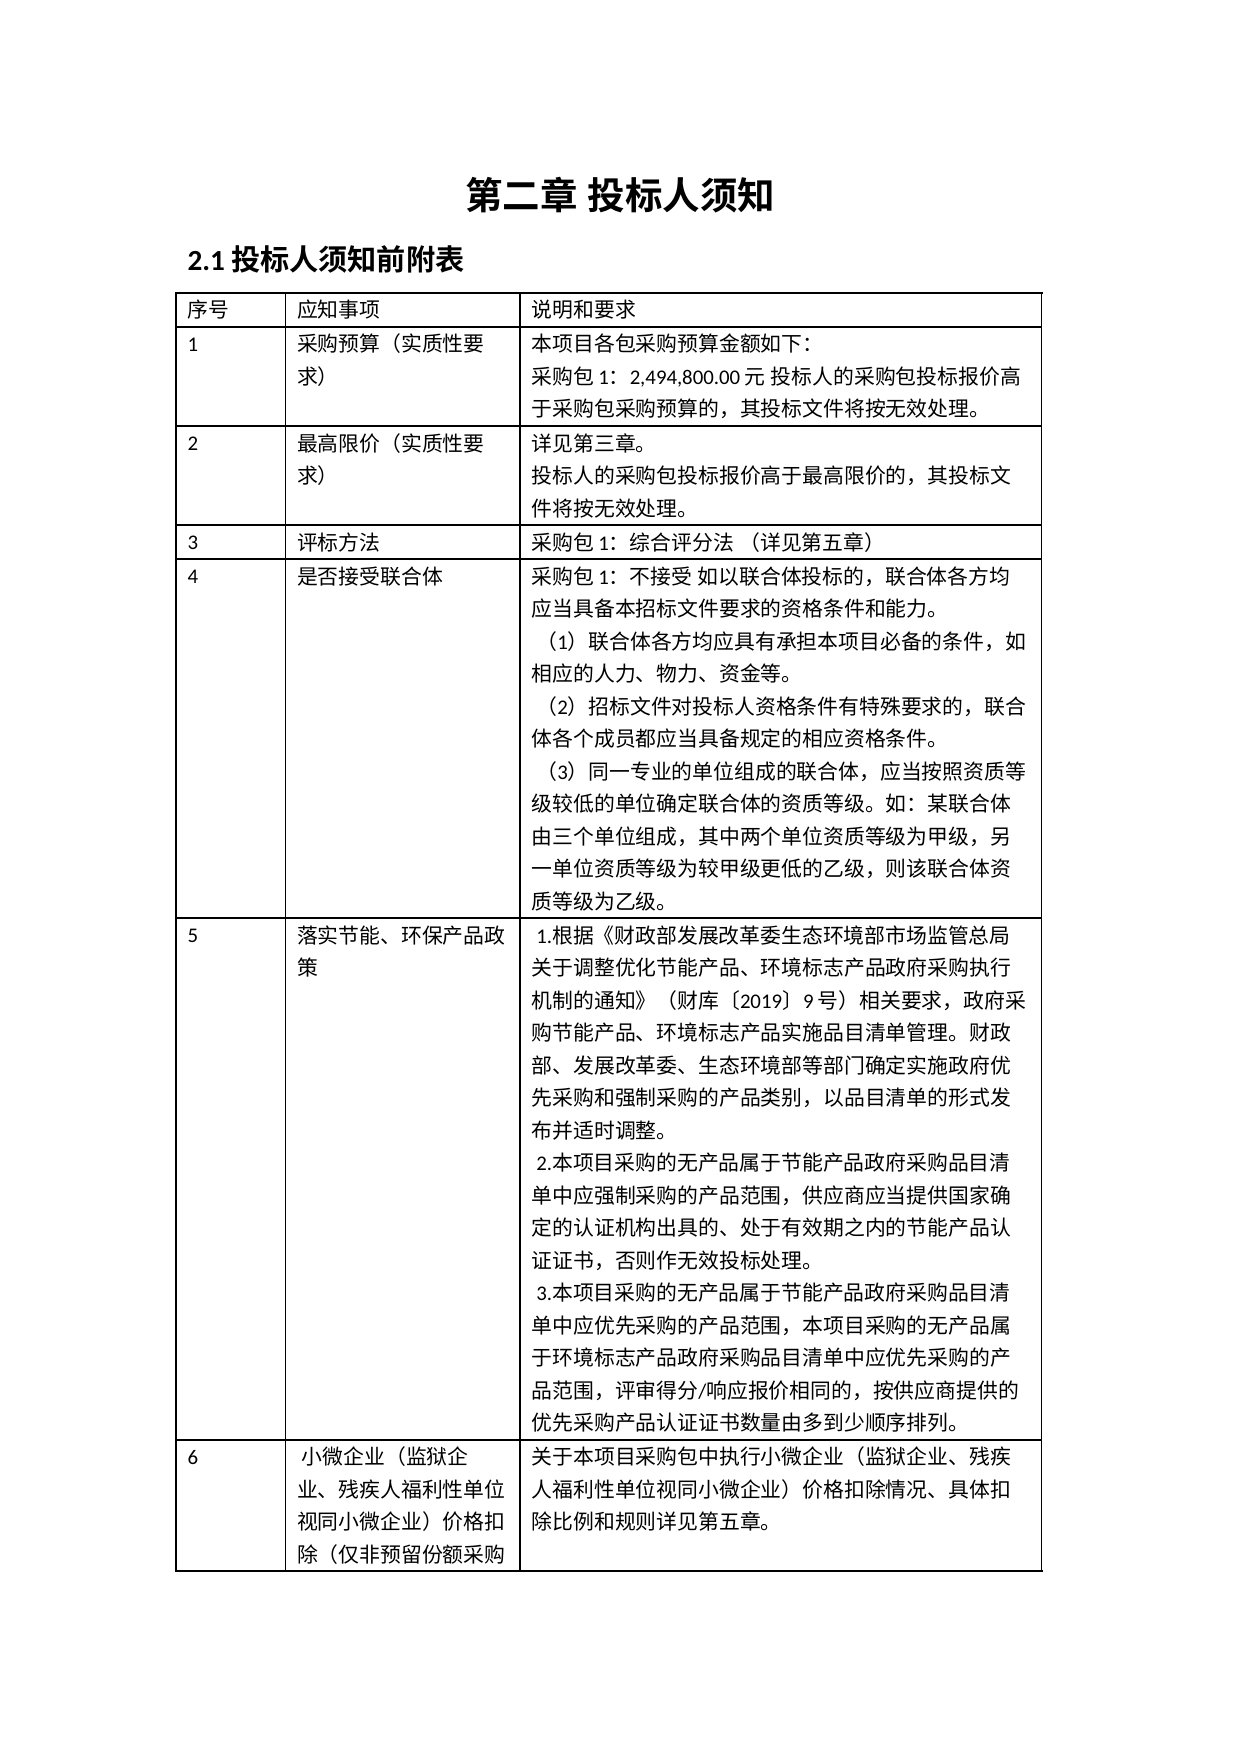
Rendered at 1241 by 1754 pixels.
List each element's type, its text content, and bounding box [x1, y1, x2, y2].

table_cell 5 [177, 919, 285, 1439]
table_cell 6 [177, 1441, 285, 1570]
table_cell 2 [177, 427, 285, 524]
table_cell 评标方法 [286, 526, 519, 558]
table_cell 4 [177, 560, 285, 917]
table_header 说明和要求 [521, 294, 1041, 326]
text 第二章 投标人须知 [187, 162, 1053, 227]
table_cell 采购包1：不接受 如以联合体投标的，联合体各方均应当具备本招标文件要求的资格条件和能力。 （1）联合体各方均应具有承担本项目必备的条件，如相应的人力、物力、资金等。 （2）招标文件对投标人资格条件有特殊要求的，联合体各个成员都应当具备规定的相应资格条件。 （3）同一专业的单位组成的联合体，应当按照资质等级较低的单位确定联合体的资质等级。如：某联合体由三个单位组成，其中两个单位资质等级为甲级，另一单位资质等级为较甲级更低的乙级，则该联合体资质等级为乙级。 [521, 560, 1041, 917]
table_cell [521, 1441, 1041, 1570]
table_cell 详见第三章。 投标人的采购包投标报价高于最高限价的，其投标文件将按无效处理。 [521, 427, 1041, 524]
table_header 序号 [177, 294, 285, 326]
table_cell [286, 1441, 519, 1570]
table_cell 最高限价（实质性要求） [286, 427, 519, 524]
table_cell 采购预算（实质性要求） [286, 328, 519, 425]
table_cell 本项目各包采购预算金额如下： 采购包1：2,494,800.00元 投标人的采购包投标报价高于采购包采购预算的，其投标文件将按无效处理。 [521, 328, 1041, 425]
table_cell 1.根据《财政部发展改革委生态环境部市场监管总局关于调整优化节能产品、环境标志产品政府采购执行机制的通知》（财库〔2019〕9号）相关要求，政府采购节能产品、环境标志产品实施品目清单管理。财政部、发展改革委、生态环境部等部门确定实施政府优先采购和强制采购的产品类别，以品目清单的形式发布并适时调整。 2.本项目采购的无产品属于节能产品政府采购品目清单中应强制采购的产品范围，供应商应当提供国家确定的认证机构出具的、处于有效期之内的节能产品认证证书，否则作无效投标处理。 3.本项目采购的无产品属于节能产品政府采购品目清单中应优先采购的产品范围，本项目采购的无产品属于环境标志产品政府采购品目清单中应优先采购的产品范围，评审得分/响应报价相同的，按供应商提供的优先采购产品认证证书数量由多到少顺序排列。 [521, 919, 1041, 1439]
table_cell 采购包1：综合评分法 （详见第五章） [521, 526, 1041, 558]
text 2.1投标人须知前附表 [187, 227, 1053, 292]
table_cell 落实节能、环保产品政策 [286, 919, 519, 1439]
table_cell 3 [177, 526, 285, 558]
table_cell 是否接受联合体 [286, 560, 519, 917]
table_cell 1 [177, 328, 285, 425]
table_header 应知事项 [286, 294, 519, 326]
